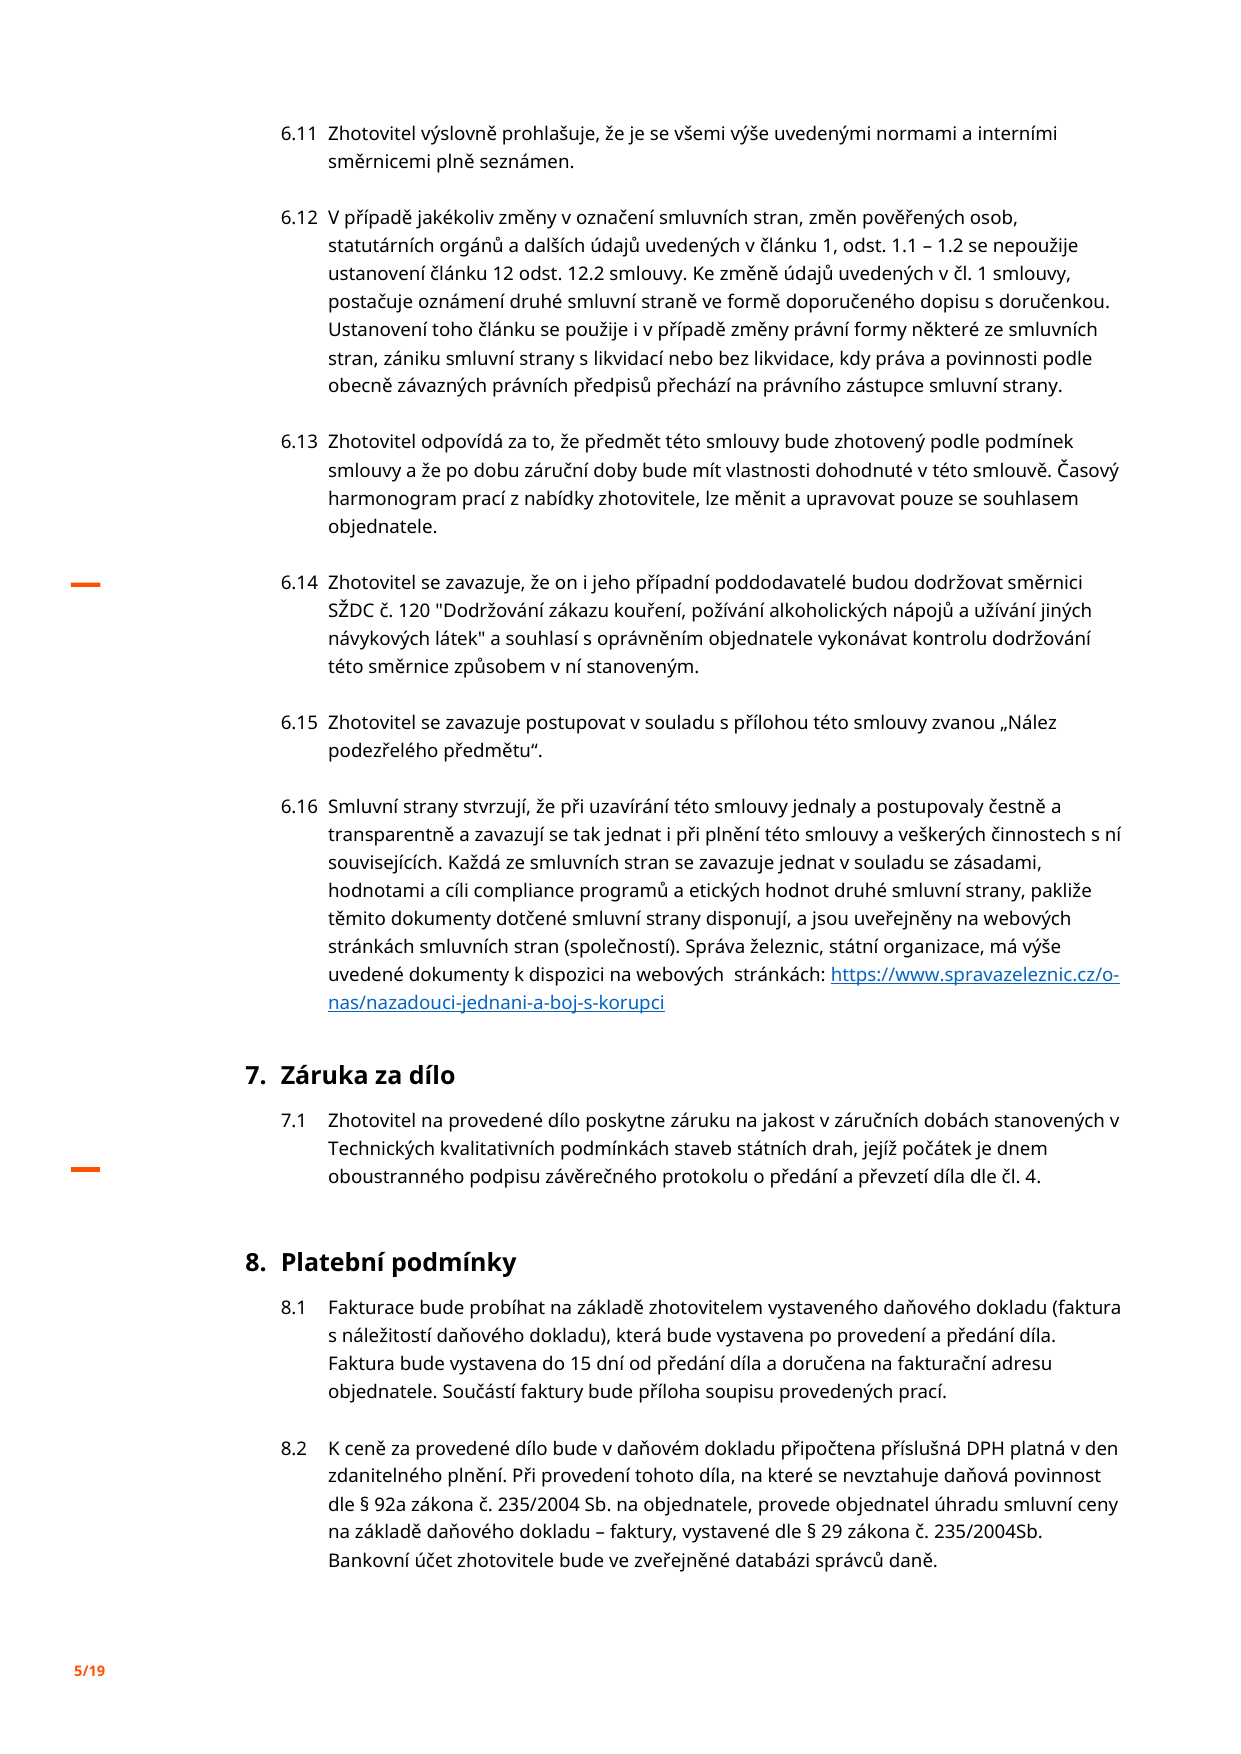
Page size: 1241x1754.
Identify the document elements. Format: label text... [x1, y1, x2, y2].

list Záruka za dílo [245, 1058, 1122, 1092]
list Fakturace bude probíhat na základě zhotovitelem vystaveného daňového dokladu (faktura s náležitostí daňového dokladu), která bude vystavena po provedení a předání díla. Faktura bude vystavena do 15 dní od předání díla a doručena na fakturační adresu objednatele. Součástí faktury bude příloha soupisu provedených prací. [281, 1295, 1122, 1404]
list Zhotovitel na provedené dílo poskytne záruku na jakost v záručních dobách stanovených v Technických kvalitativních podmínkách staveb státních drah, jejíž počátek je dnem oboustranného podpisu závěrečného protokolu o předání a převzetí díla dle čl. 4. [281, 1108, 1122, 1189]
list Platební podmínky [245, 1245, 1122, 1279]
list Zhotovitel se zavazuje, že on i jeho případní poddodavatelé budou dodržovat směrnici SŽDC č. 120 "Dodržování zákazu kouření, požívání alkoholických nápojů a užívání jiných návykových látek" a souhlasí s oprávněním objednatele vykonávat kontrolu dodržování této směrnice způsobem v ní stanoveným. [281, 569, 1122, 678]
list Zhotovitel se zavazuje postupovat v souladu s přílohou této smlouvy zvanou „Nález podezřelého předmětu“. [281, 709, 1122, 763]
list Zhotovitel výslovně prohlašuje, že je se všemi výše uvedenými normami a interními směrnicemi plně seznámen. [281, 121, 1122, 174]
list K ceně za provedené dílo bude v daňovém dokladu připočtena příslušná DPH platná v den zdanitelného plnění. Při provedení tohoto díla, na které se nevztahuje daňová povinnost dle § 92a zákona č. 235/2004 Sb. na objednatele, provede objednatel úhradu smluvní ceny na základě daňového dokladu – faktury, vystavené dle § 29 zákona č. 235/2004Sb. Bankovní účet zhotovitele bude ve zveřejněné databázi správců daně. [281, 1435, 1122, 1572]
list Zhotovitel odpovídá za to, že předmět této smlouvy bude zhotovený podle podmínek smlouvy a že po dobu záruční doby bude mít vlastnosti dohodnuté v této smlouvě. Časový harmonogram prací z nabídky zhotovitele, lze měnit a upravovat pouze se souhlasem objednatele. [281, 429, 1122, 538]
list V případě jakékoliv změny v označení smluvních stran, změn pověřených osob, statutárních orgánů a dalších údajů uvedených v článku 1, odst. 1.1 – 1.2 se nepoužije ustanovení článku 12 odst. 12.2 smlouvy. Ke změně údajů uvedených v čl. 1 smlouvy, postačuje oznámení druhé smluvní straně ve formě doporučeného dopisu s doručenkou. Ustanovení toho článku se použije i v případě změny právní formy některé ze smluvních stran, zániku smluvní strany s likvidací nebo bez likvidace, kdy práva a povinnosti podle obecně závazných právních předpisů přechází na právního zástupce smluvní strany. [281, 205, 1122, 398]
list Smluvní strany stvrzují, že při uzavírání této smlouvy jednaly a postupovaly čestně a transparentně a zavazují se tak jednat i při plnění této smlouvy a veškerých činnostech s ní souvisejících. Každá ze smluvních stran se zavazuje jednat v souladu se zásadami, hodnotami a cíli compliance programů a etických hodnot druhé smluvní strany, pakliže těmito dokumenty dotčené smluvní strany disponují, a jsou uveřejněny na webových stránkách smluvních stran (společností). Správa železnic, státní organizace, má výše uvedené dokumenty k dispozici na webových stránkách: https://www.spravazeleznic.cz/o-nas/nazadouci-jednani-a-boj-s-korupci [281, 793, 1122, 1015]
